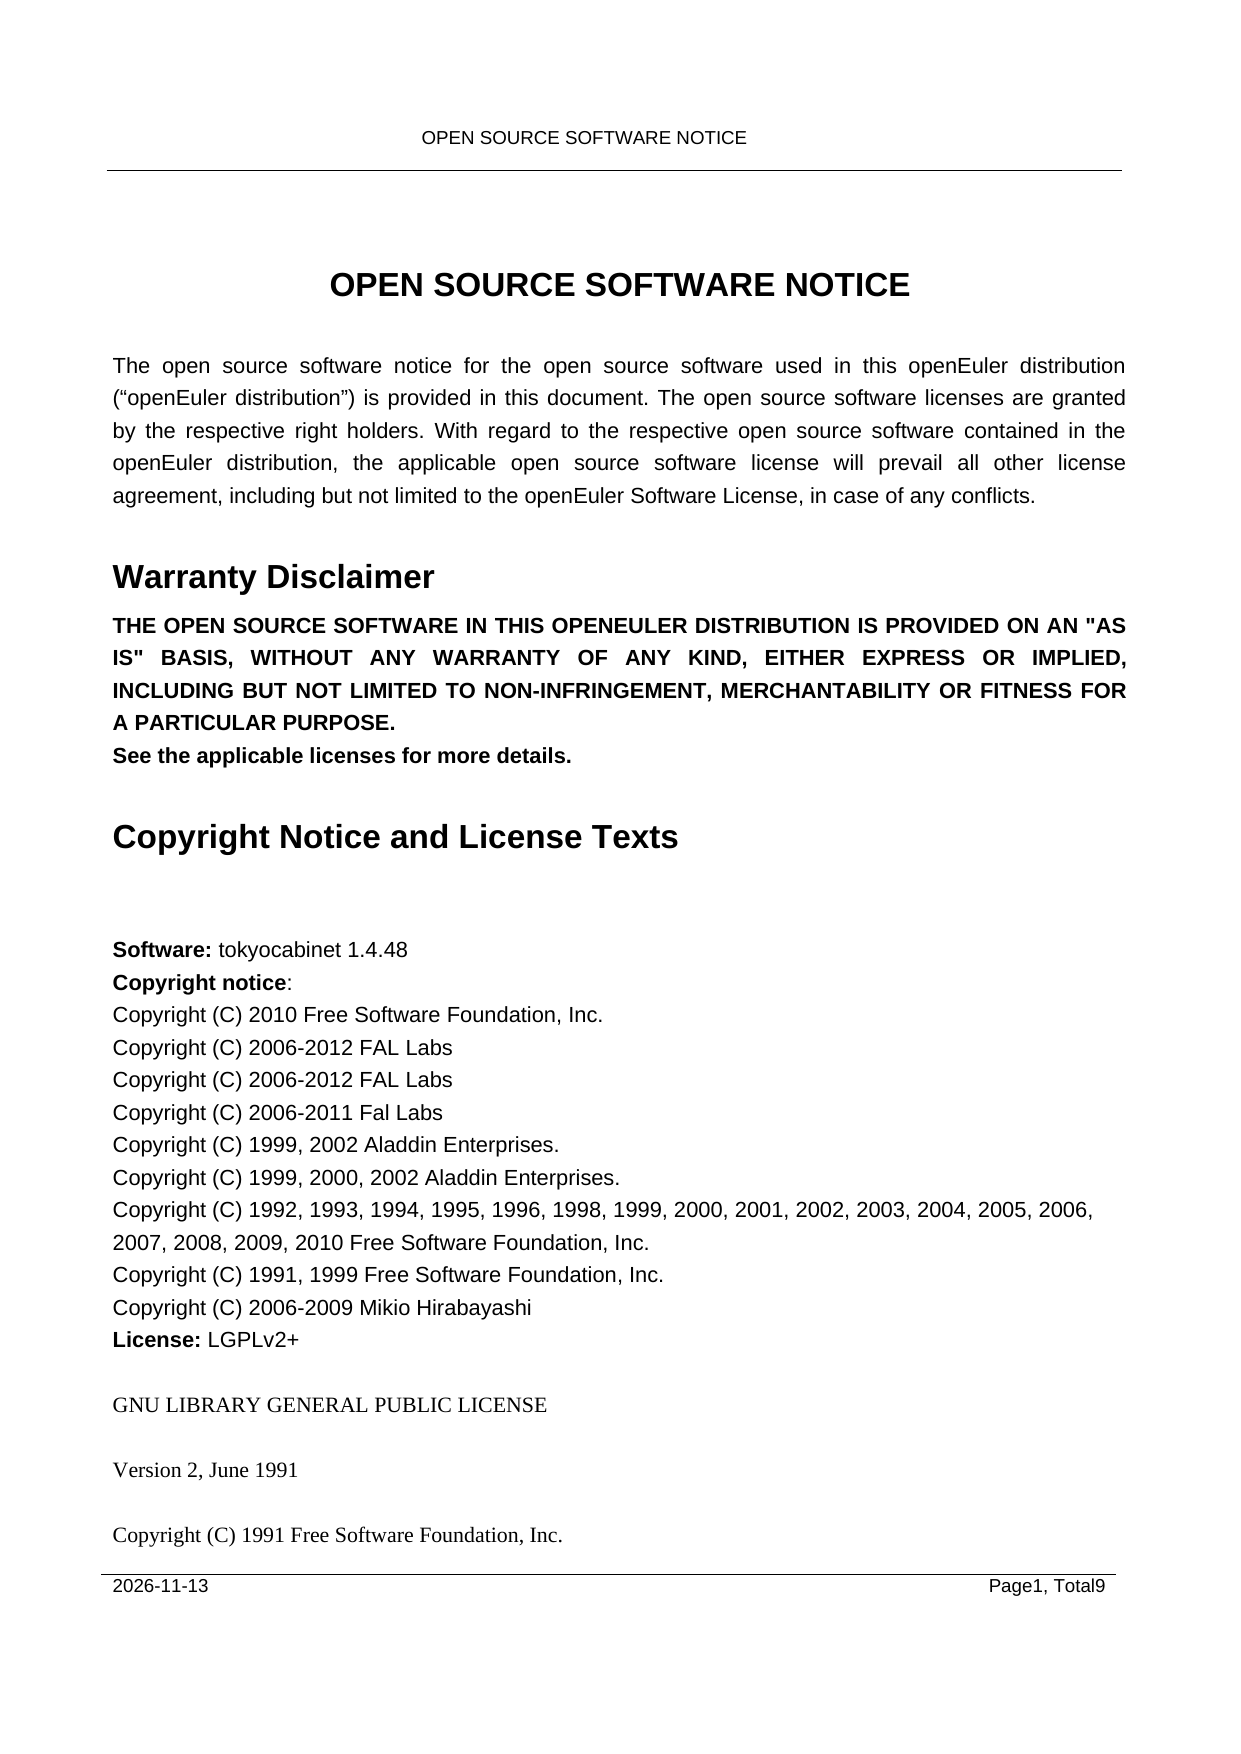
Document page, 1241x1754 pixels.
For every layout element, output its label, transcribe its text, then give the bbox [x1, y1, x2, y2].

text Copyright (C) 1991, 1999 Free Software Foundation, Inc. [112, 1258, 1128, 1291]
text Copyright (C) 2006-2011 Fal Labs [112, 1096, 1128, 1128]
text Copyright (C) 2006-2009 Mikio Hirabayashi [112, 1291, 1128, 1323]
text THE OPEN SOURCE SOFTWARE IN THIS OPENEULER DISTRIBUTION IS PROVIDED ON AN "AS IS" BASIS, WITHOUT ANY WARRANTY OF ANY KIND, EITHER EXPRESS OR IMPLIED, INCLUDING BUT NOT LIMITED TO NON-INFRINGEMENT, MERCHANTABILITY OR FITNESS FOR A PARTICULAR PURPOSE. See the applicable licenses for more details. [112, 609, 1128, 771]
text Copyright notice: [112, 966, 1128, 998]
text Copyright (C) 1992, 1993, 1994, 1995, 1996, 1998, 1999, 2000, 2001, 2002, 2003, 2004, 2005, 2006, 2007, 2008, 2009, 2010 Free Software Foundation, Inc. [112, 1193, 1128, 1258]
text Software: tokyocabinet 1.4.48 [112, 933, 1128, 966]
text Copyright Notice and License Texts [112, 804, 1128, 869]
text Copyright (C) 1999, 2000, 2002 Aladdin Enterprises. [112, 1161, 1128, 1193]
text Warranty Disclaimer [112, 544, 1128, 609]
text OPEN SOURCE SOFTWARE NOTICE [112, 251, 1128, 316]
text The open source software notice for the open source software used in this openEuler distribution (“openEuler distribution”) is provided in this document. The open source software licenses are granted by the respective right holders. With regard to the respective open source software contained in the openEuler distribution, the applicable open source software license will prevail all other license agreement, including but not limited to the openEuler Software License, in case of any conflicts. [112, 349, 1128, 511]
text Copyright (C) 1999, 2002 Aladdin Enterprises. [112, 1128, 1128, 1161]
text Copyright (C) 2006-2012 FAL Labs [112, 1063, 1128, 1096]
text Copyright (C) 2010 Free Software Foundation, Inc. [112, 998, 1128, 1031]
text Copyright (C) 2006-2012 FAL Labs [112, 1031, 1128, 1063]
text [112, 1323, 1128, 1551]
